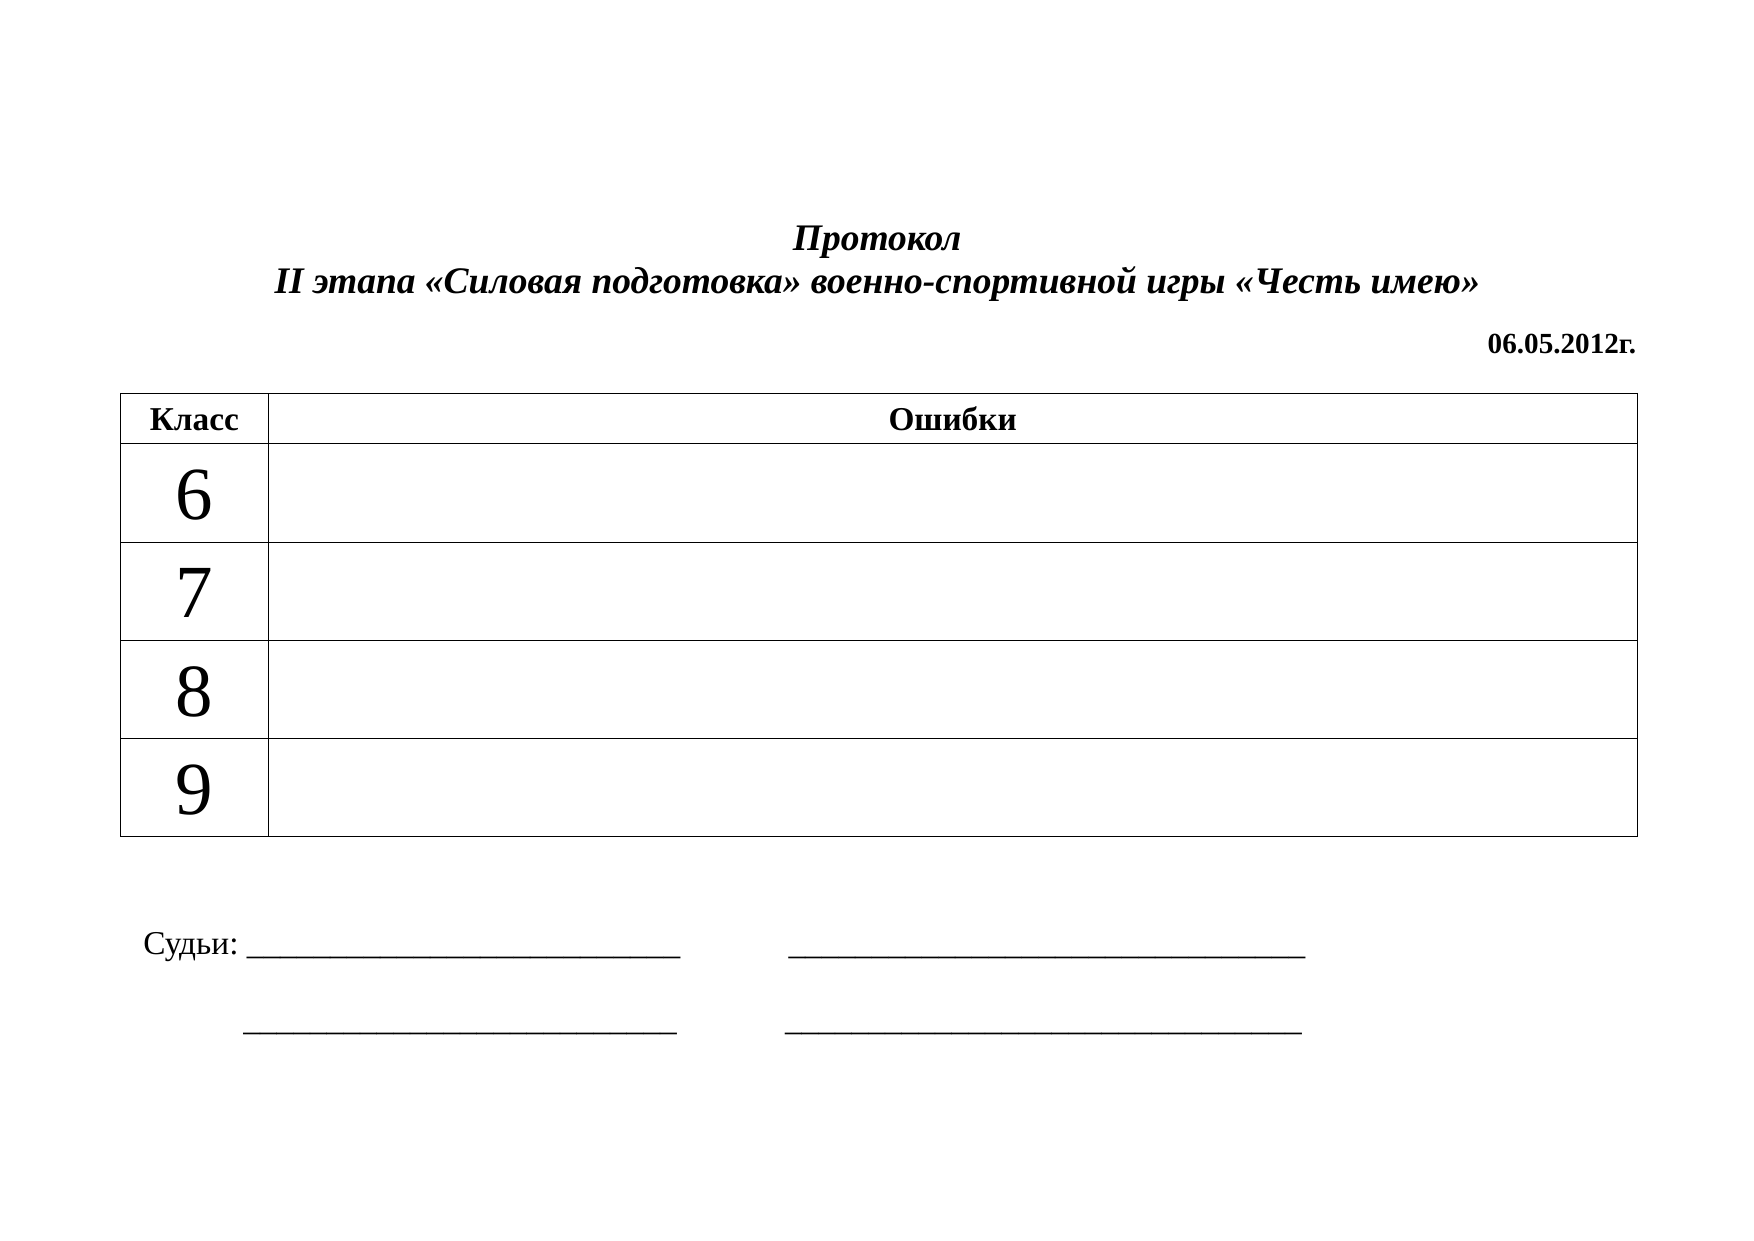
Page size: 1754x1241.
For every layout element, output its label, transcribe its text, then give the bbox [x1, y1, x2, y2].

table_cell [269, 444, 1637, 541]
table_cell 6 [121, 444, 268, 541]
table_cell [269, 543, 1637, 640]
table_cell 9 [121, 739, 268, 836]
table_header Ошибки [269, 394, 1637, 443]
table_cell 8 [121, 641, 268, 738]
text II этапа «Силовая подготовка» военно-спортивной игры «Честь имею» [118, 259, 1636, 302]
table_cell 7 [121, 543, 268, 640]
text Протокол [118, 216, 1636, 259]
table_cell [269, 641, 1637, 738]
table_header Класс [121, 394, 268, 443]
text Судьи: __________________________ _______________________________ [118, 923, 1636, 961]
text 06.05.2012г. [118, 326, 1636, 359]
table_cell [269, 739, 1637, 836]
text __________________________ _______________________________ [118, 1000, 1636, 1038]
